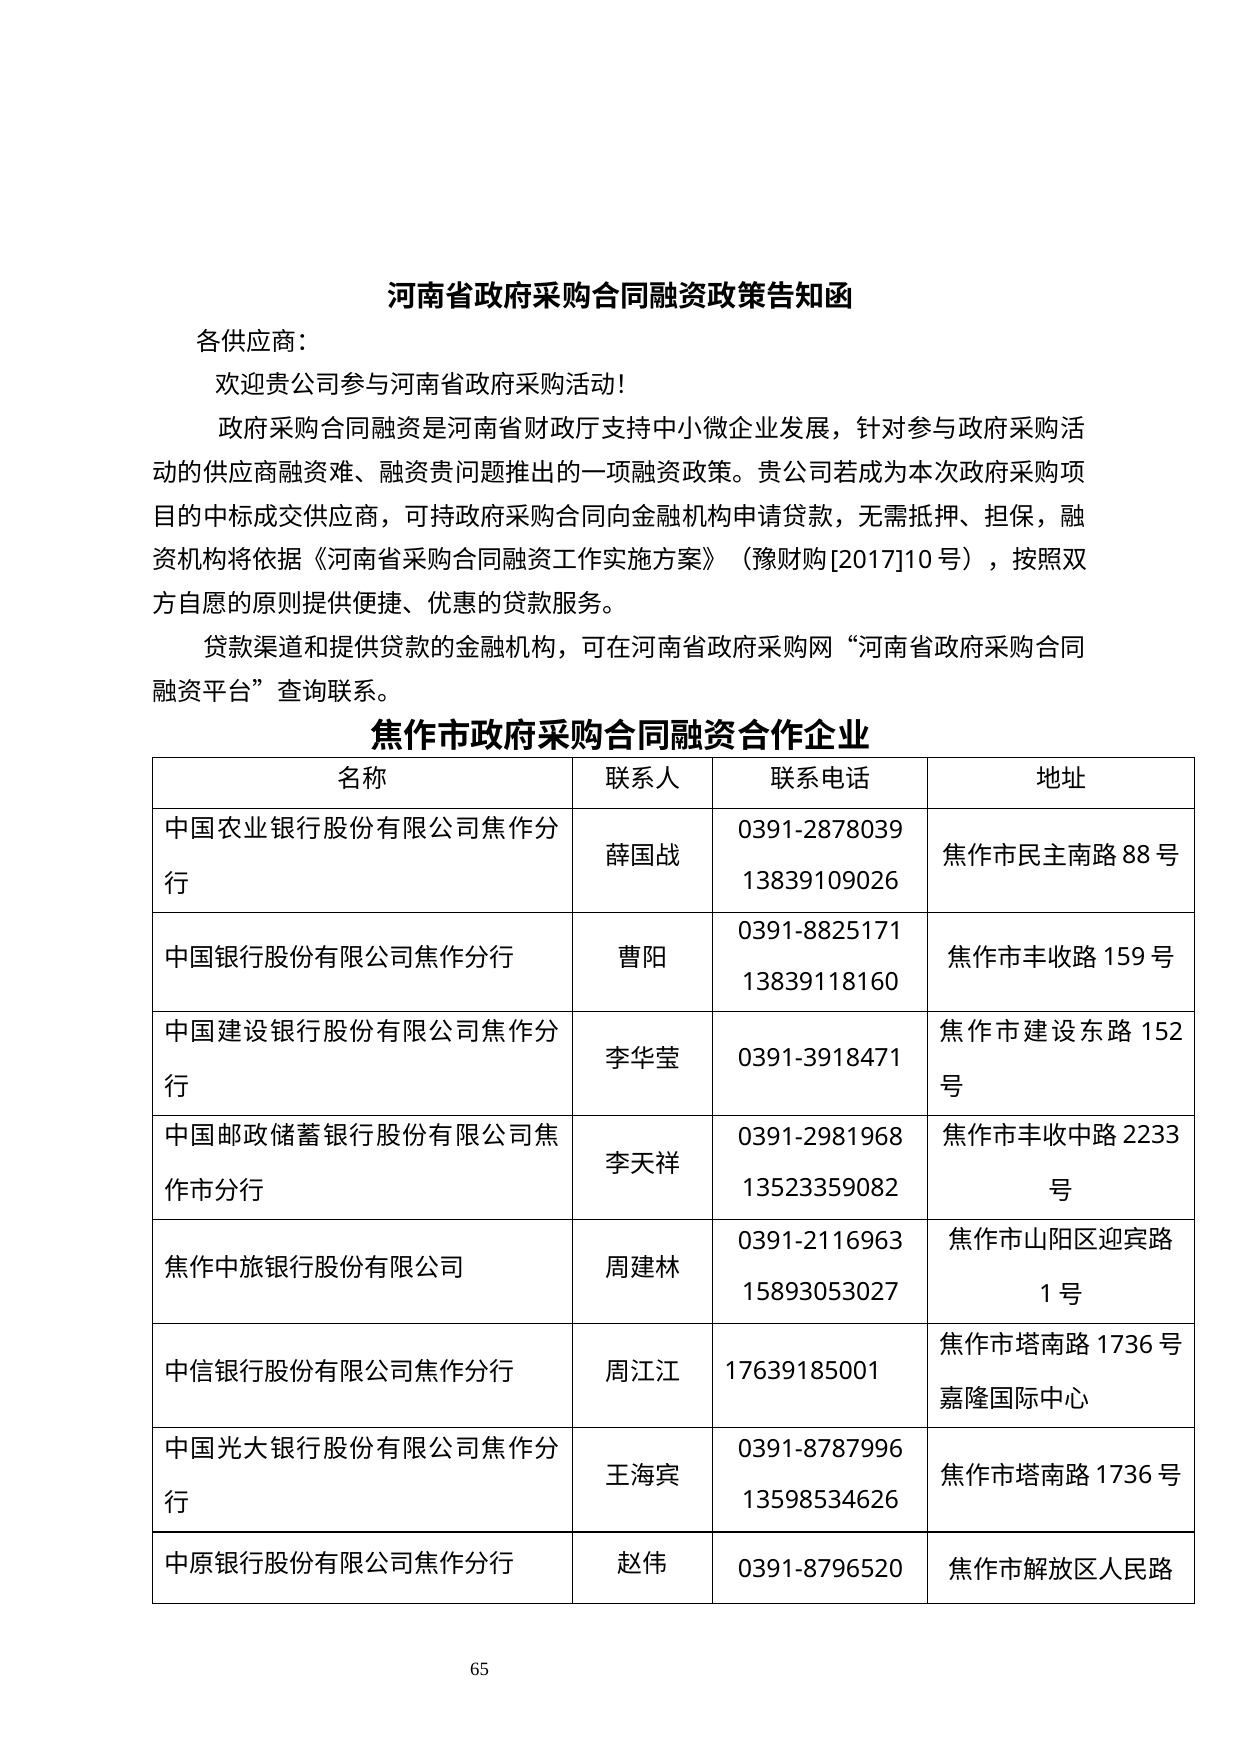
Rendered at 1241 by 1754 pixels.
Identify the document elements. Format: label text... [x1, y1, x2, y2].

table_cell 焦作市塔南路1736号 [928, 1428, 1194, 1531]
text 政府采购合同融资是河南省财政厅支持中小微企业发展，针对参与政府采购活动的供应商融资难、融资贵问题推出的一项融资政策。贵公司若成为本次政府采购项目的中标成交供应商，可持政府采购合同向金融机构申请贷款，无需抵押、担保，融资机构将依据《河南省采购合同融资工作实施方案》（豫财购[2017]10号），按照双方自愿的原则提供便捷、优惠的贷款服务。 [152, 403, 1088, 621]
table_cell 中国光大银行股份有限公司焦作分行 [153, 1428, 572, 1531]
table_cell 中原银行股份有限公司焦作分行 [153, 1533, 572, 1603]
table_cell 周建林 [573, 1220, 712, 1323]
table_cell 焦作市塔南路1736号嘉隆国际中心 [928, 1324, 1194, 1427]
text 河南省政府采购合同融资政策告知函 [152, 269, 1088, 315]
table_cell 曹阳 [573, 913, 712, 1011]
table_cell 焦作中旅银行股份有限公司 [153, 1220, 572, 1323]
table_cell 17639185001 [713, 1324, 927, 1427]
table_cell 李华莹 [573, 1012, 712, 1115]
table_header 名称 [153, 758, 572, 807]
text 贷款渠道和提供贷款的金融机构，可在河南省政府采购网“河南省政府采购合同融资平台”查询联系。 [152, 621, 1088, 709]
table_cell 焦作市山阳区迎宾路1号 [928, 1220, 1194, 1323]
table_cell 中国农业银行股份有限公司焦作分行 [153, 809, 572, 912]
table_cell 中国银行股份有限公司焦作分行 [153, 913, 572, 1011]
table_cell 中信银行股份有限公司焦作分行 [153, 1324, 572, 1427]
table_cell 0391-8825171 13839118160 [713, 913, 927, 1011]
table_cell 焦作市建设东路152号 [928, 1012, 1194, 1115]
table_cell 李天祥 [573, 1116, 712, 1219]
table_header 地址 [928, 758, 1194, 807]
text 欢迎贵公司参与河南省政府采购活动！ [152, 359, 1088, 403]
text 焦作市政府采购合同融资合作企业 [152, 709, 1088, 757]
table_cell 0391-2981968 13523359082 [713, 1116, 927, 1219]
table_cell 焦作市丰收中路2233号 [928, 1116, 1194, 1219]
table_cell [713, 1533, 927, 1603]
table_cell 王海宾 [573, 1428, 712, 1531]
table_cell 0391-2878039 13839109026 [713, 809, 927, 912]
table_cell 焦作市民主南路88号 [928, 809, 1194, 912]
table_header 联系人 [573, 758, 712, 807]
table_cell 中国邮政储蓄银行股份有限公司焦作市分行 [153, 1116, 572, 1219]
table_cell 周江江 [573, 1324, 712, 1427]
table_cell 焦作市解放区人民路479号 [928, 1533, 1194, 1603]
table_cell 中国建设银行股份有限公司焦作分行 [153, 1012, 572, 1115]
table_cell 焦作市丰收路159号 [928, 913, 1194, 1011]
table_cell 0391-3918471 [713, 1012, 927, 1115]
table_cell 薛国战 [573, 809, 712, 912]
table_cell 0391-8787996 13598534626 [713, 1428, 927, 1531]
table_cell 赵伟 [573, 1533, 712, 1603]
table_header 联系电话 [713, 758, 927, 807]
table_cell 0391-2116963 15893053027 [713, 1220, 927, 1323]
text 各供应商： [152, 315, 1088, 359]
